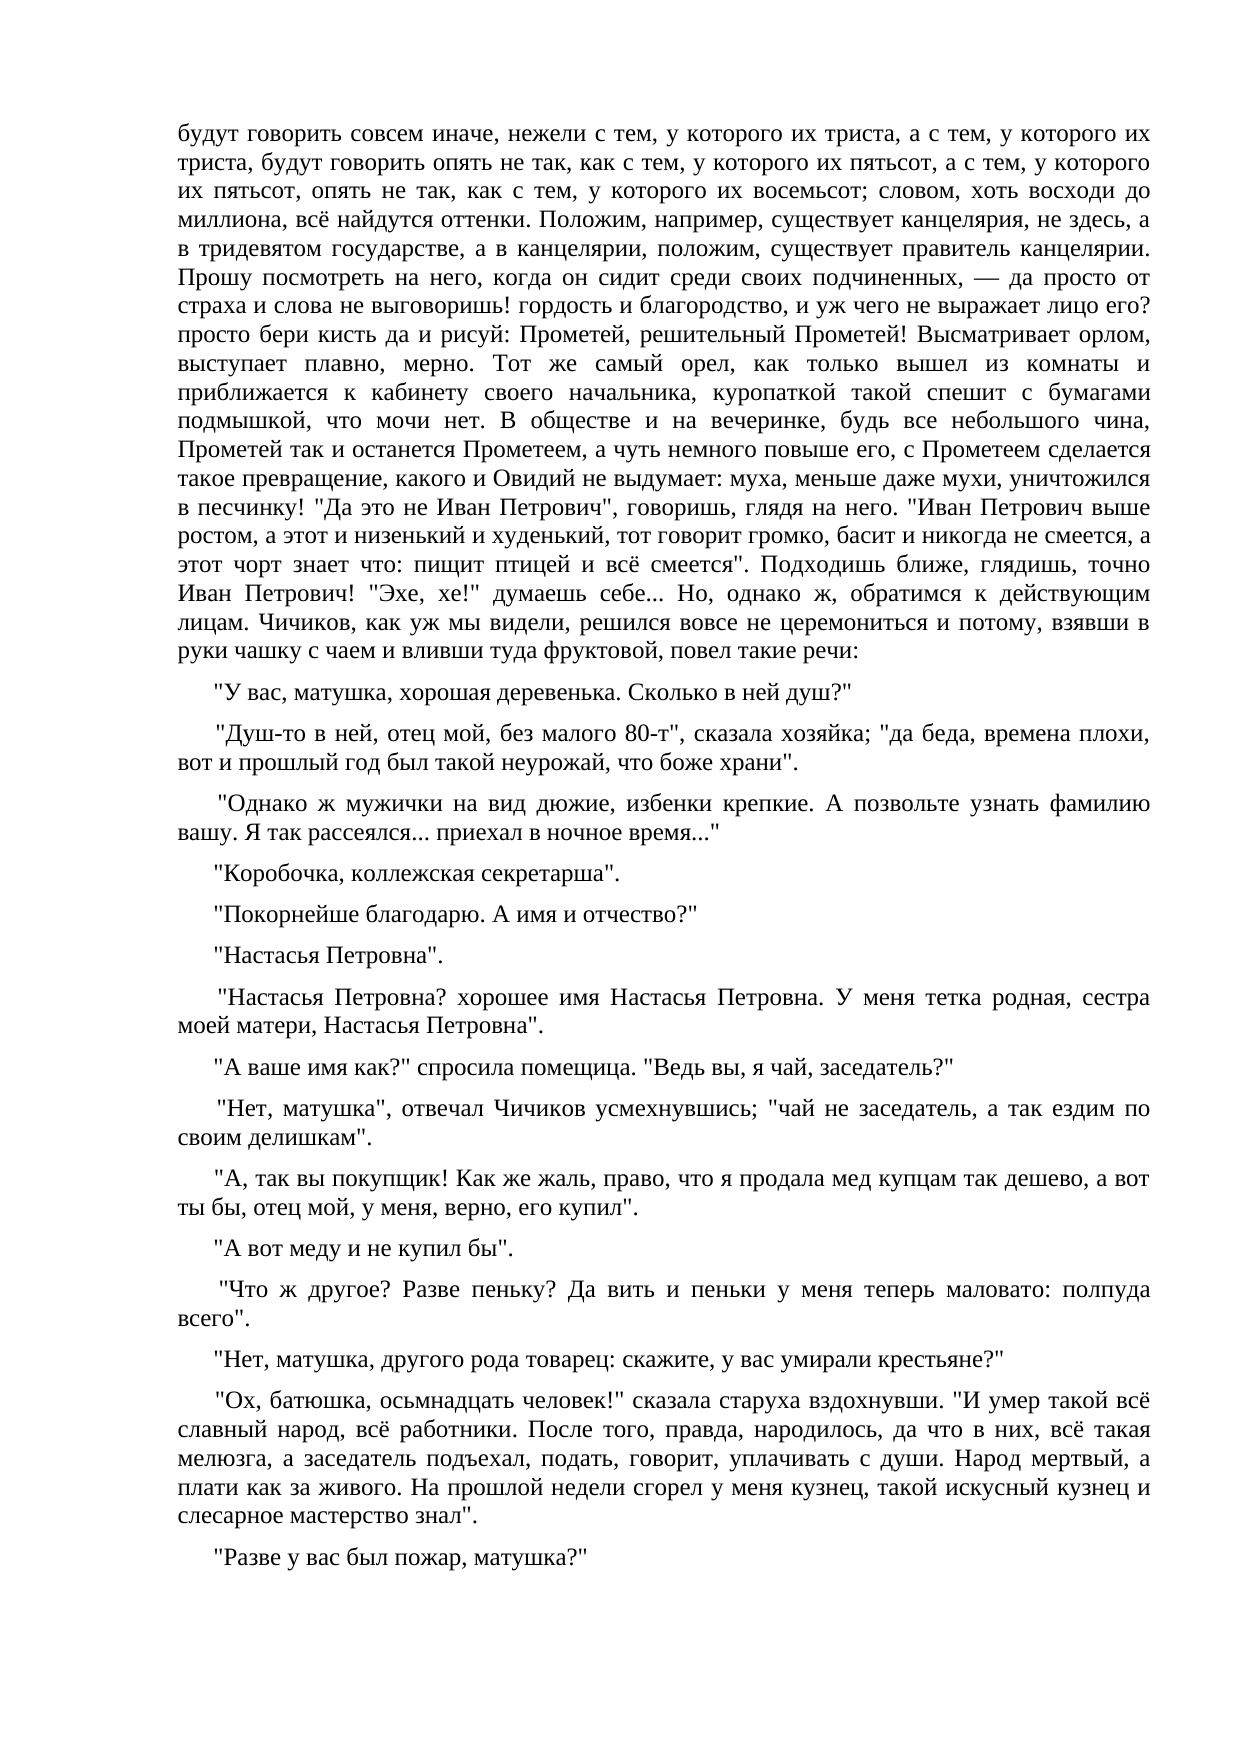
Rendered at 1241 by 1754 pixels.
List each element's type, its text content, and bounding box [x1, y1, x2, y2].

text "Нет, матушка", отвечал Чичиков усмехнувшись; "чай не заседатель, а так ездим по своим делишкам". [177, 1093, 1152, 1151]
text "Настасья Петровна? хорошее имя Настасья Петровна. У меня тетка родная, сестра моей матери, Настасья Петровна". [177, 982, 1152, 1039]
text "У вас, матушка, хорошая деревенька. Сколько в ней душ?" [177, 677, 1152, 706]
text "Покорнейше благодарю. А имя и отчество?" [177, 899, 1152, 928]
text "Нет, матушка, другого рода товарец: скажите, у вас умирали крестьяне?" [177, 1344, 1152, 1373]
text "А вот меду и не купил бы". [177, 1233, 1152, 1262]
text "Разве у вас был пожар, матушка?" [177, 1542, 1152, 1571]
text "Что ж другое? Разве пеньку? Да вить и пеньки у меня теперь маловато: полпуда всего". [177, 1274, 1152, 1332]
text "Коробочка, коллежская секретарша". [177, 858, 1152, 887]
text "Однако ж мужички на вид дюжие, избенки крепкие. А позвольте узнать фамилию вашу. Я так рассеялся... приехал в ночное время..." [177, 788, 1152, 846]
text "Настасья Петровна". [177, 941, 1152, 969]
text "Ох, батюшка, осьмнадцать человек!" сказала старуха вздохнувши. "И умер такой всё славный народ, всё работники. После того, правда, народилось, да что в них, всё такая мелюзга, а заседатель подъехал, подать, говорит, уплачивать с души. Народ мертвый, а плати как за живого. На прошлой недели сгорел у меня кузнец, такой искусный кузнец и слесарное мастерство знал". [177, 1386, 1152, 1529]
text "А ваше имя как?" спросила помещица. "Ведь вы, я чай, заседатель?" [177, 1052, 1152, 1081]
text "А, так вы покупщик! Как же жаль, право, что я продала мед купцам так дешево, а вот ты бы, отец мой, у меня, верно, его купил". [177, 1163, 1152, 1221]
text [177, 118, 1152, 664]
text "Душ-то в ней, отец мой, без малого 80-т", сказала хозяйка; "да беда, времена плохи, вот и прошлый год был такой неурожай, что боже храни". [177, 718, 1152, 776]
